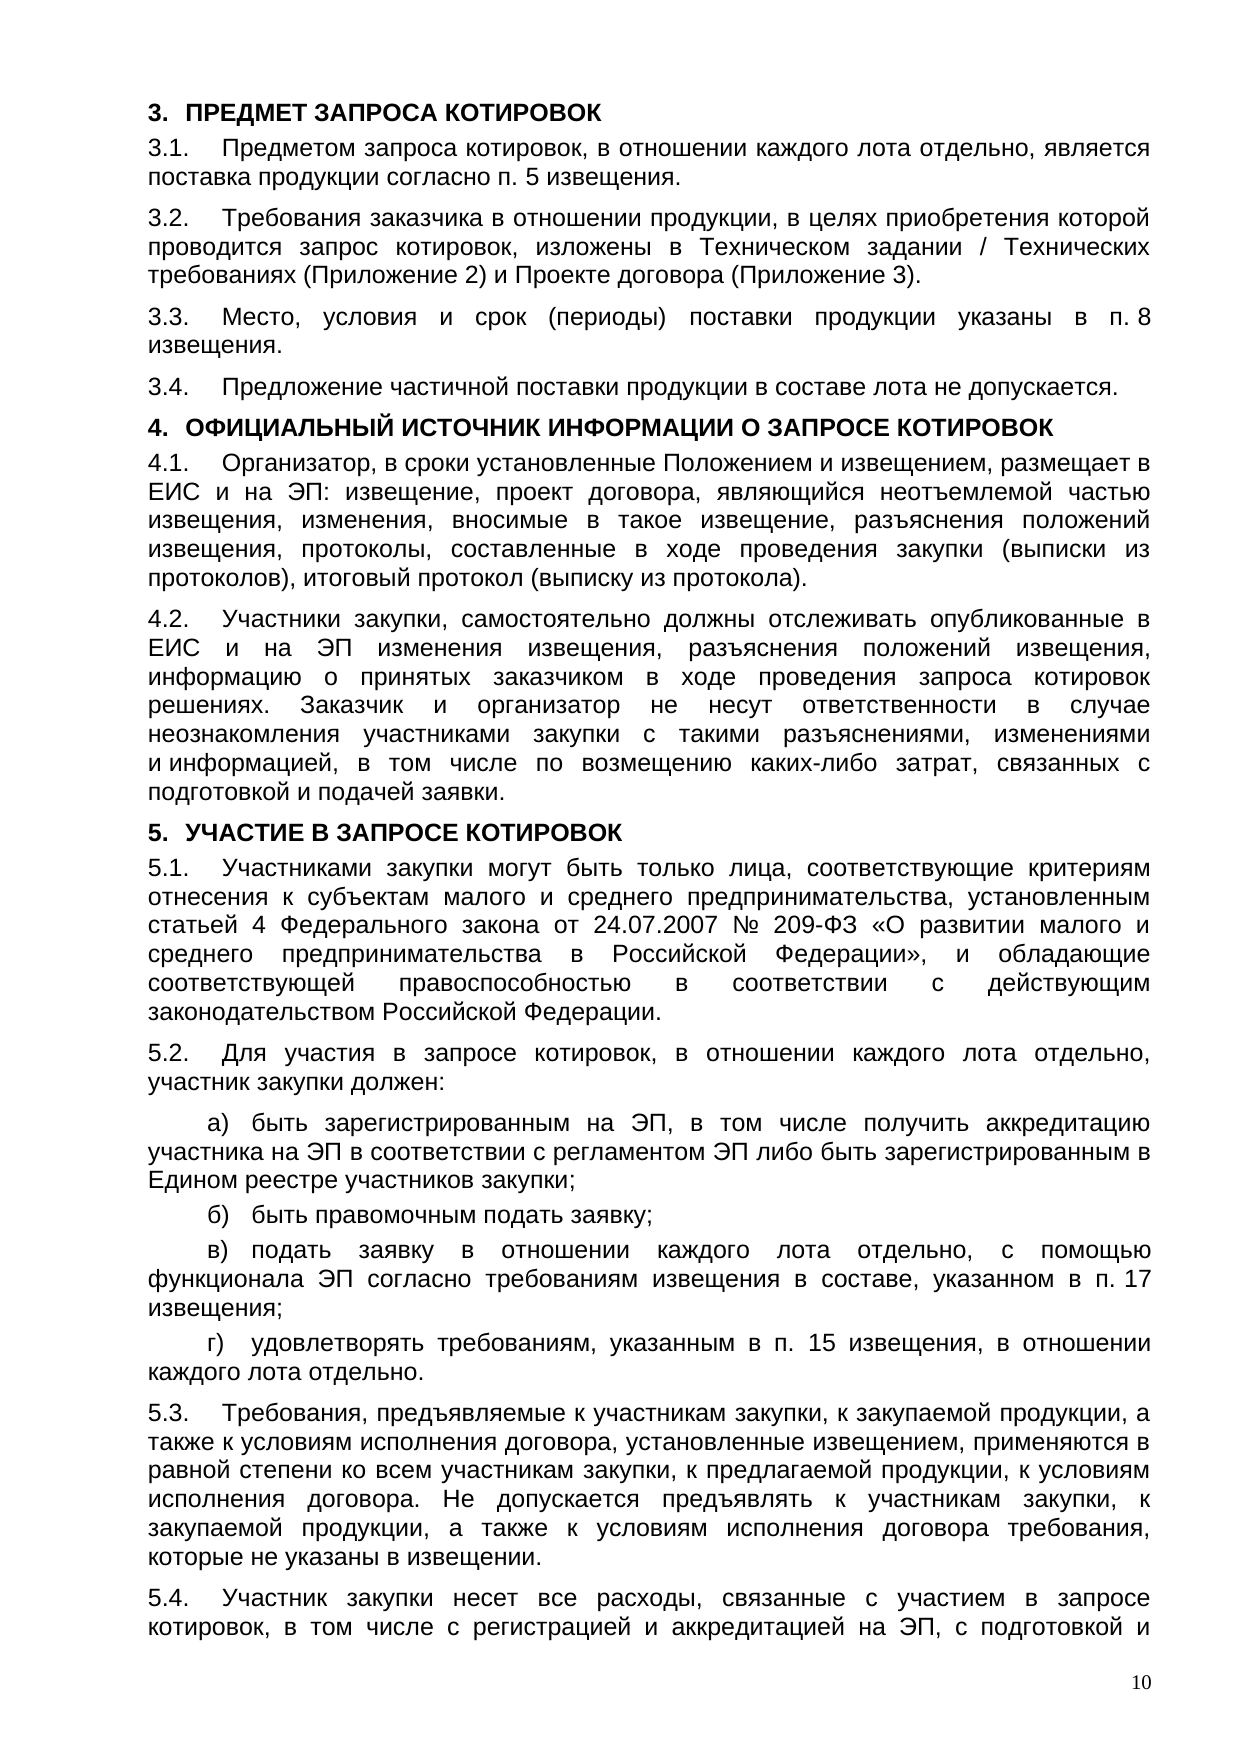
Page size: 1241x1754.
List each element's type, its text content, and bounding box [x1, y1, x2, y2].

list Требования заказчика в отношении продукции, в целях приобретения которой проводится запрос котировок, изложены в Техническом задании / Технических требованиях (Приложение 2) и Проекте договора (Приложение 3). [148, 203, 1152, 289]
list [148, 1583, 1152, 1640]
list Участники закупки, самостоятельно должны отслеживать опубликованные в ЕИС и на ЭП изменения извещения, разъяснения положений извещения, информацию о принятых заказчиком в ходе проведения запроса котировок решениях. Заказчик и организатор не несут ответственности в случае неознакомления участниками закупки с такими разъяснениями, изменениями и информацией, в том числе по возмещению каких-либо затрат, связанных с подготовкой и подачей заявки. [148, 604, 1152, 805]
list быть правомочным подать заявку; [148, 1200, 1152, 1229]
list Для участия в запросе котировок, в отношении каждого лота отдельно, участник закупки должен: [148, 1038, 1152, 1095]
list Участниками закупки могут быть только лица, соответствующие критериям отнесения к субъектам малого и среднего предпринимательства, установленным статьей 4 Федерального закона от 24.07.2007 № 209-ФЗ «О развитии малого и среднего предпринимательства в Российской Федерации», и обладающие соответствующей правоспособностью в соответствии с действующим законодательством Российской Федерации. [148, 853, 1152, 1025]
list удовлетворять требованиям, указанным в п. 15 извещения, в отношении каждого лота отдельно. [148, 1328, 1152, 1385]
subtitle ПРЕДМЕТ ЗАПРОСА КОТИРОВОК [148, 98, 1152, 127]
list быть зарегистрированным на ЭП, в том числе получить аккредитацию участника на ЭП в соответствии с регламентом ЭП либо быть зарегистрированным в Едином реестре участников закупки; [148, 1108, 1152, 1194]
list подать заявку в отношении каждого лота отдельно, с помощью функционала ЭП согласно требованиям извещения в составе, указанном в п. 17 извещения; [148, 1235, 1152, 1322]
list Требования, предъявляемые к участникам закупки, к закупаемой продукции, а также к условиям исполнения договора, установленные извещением, применяются в равной степени ко всем участникам закупки, к предлагаемой продукции, к условиям исполнения договора. Не допускается предъявлять к участникам закупки, к закупаемой продукции, а также к условиям исполнения договора требования, которые не указаны в извещении. [148, 1398, 1152, 1570]
subtitle ОФИЦИАЛЬНЫЙ ИСТОЧНИК ИНФОРМАЦИИ О ЗАПРОСЕ КОТИРОВОК [148, 413, 1152, 442]
subtitle УЧАСТИЕ В ЗАПРОСЕ КОТИРОВОК [148, 818, 1152, 847]
list Предложение частичной поставки продукции в составе лота не допускается. [148, 372, 1152, 400]
list Предметом запроса котировок, в отношении каждого лота отдельно, является поставка продукции согласно п. 5 извещения. [148, 133, 1152, 190]
list Место, условия и срок (периоды) поставки продукции указаны в п. 8 извещения. [148, 302, 1152, 359]
list Организатор, в сроки установленные Положением и извещением, размещает в ЕИС и на ЭП: извещение, проект договора, являющийся неотъемлемой частью извещения, изменения, вносимые в такое извещение, разъяснения положений извещения, протоколы, составленные в ходе проведения закупки (выписки из протоколов), итоговый протокол (выписку из протокола). [148, 448, 1152, 592]
